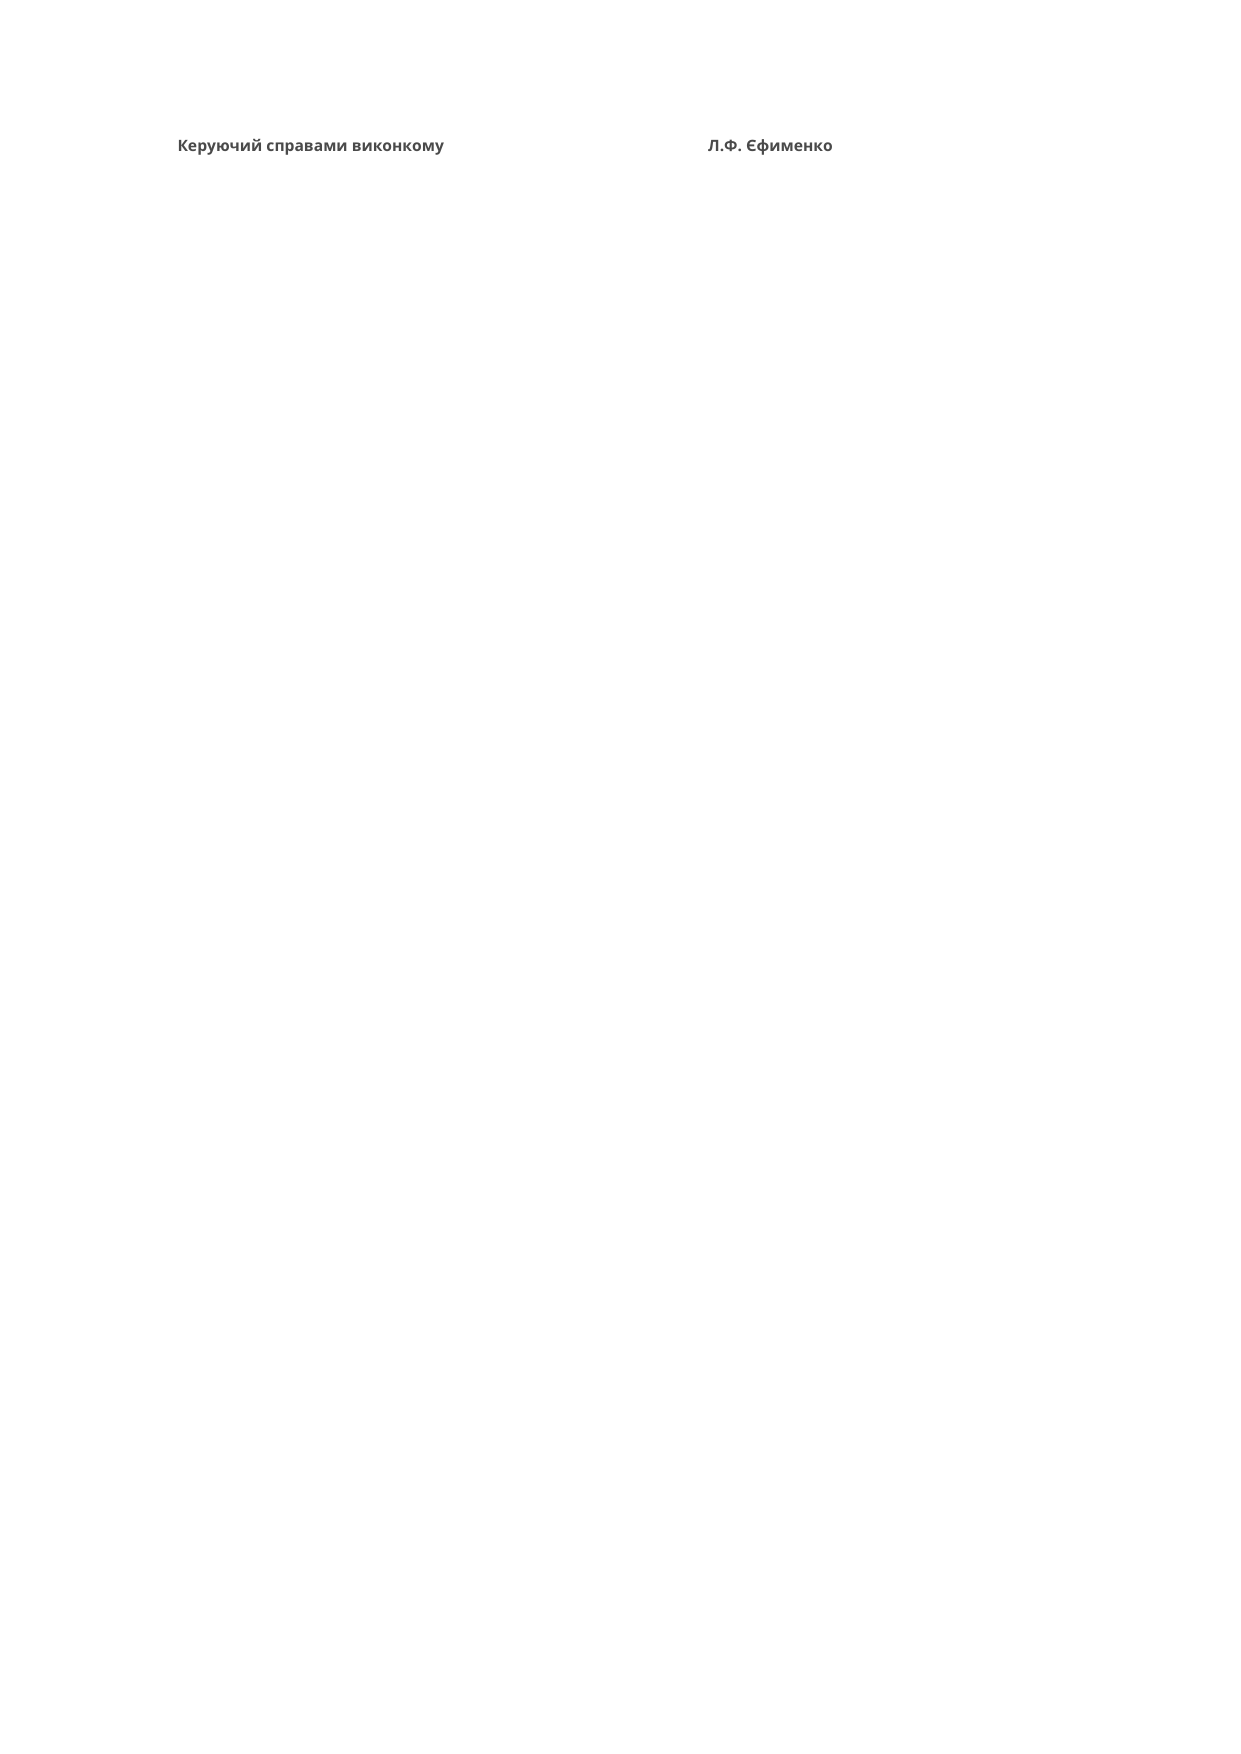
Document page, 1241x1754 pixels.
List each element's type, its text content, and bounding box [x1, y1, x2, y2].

text Керуючий справами виконкому Л.Ф. Єфименко [177, 118, 1152, 156]
